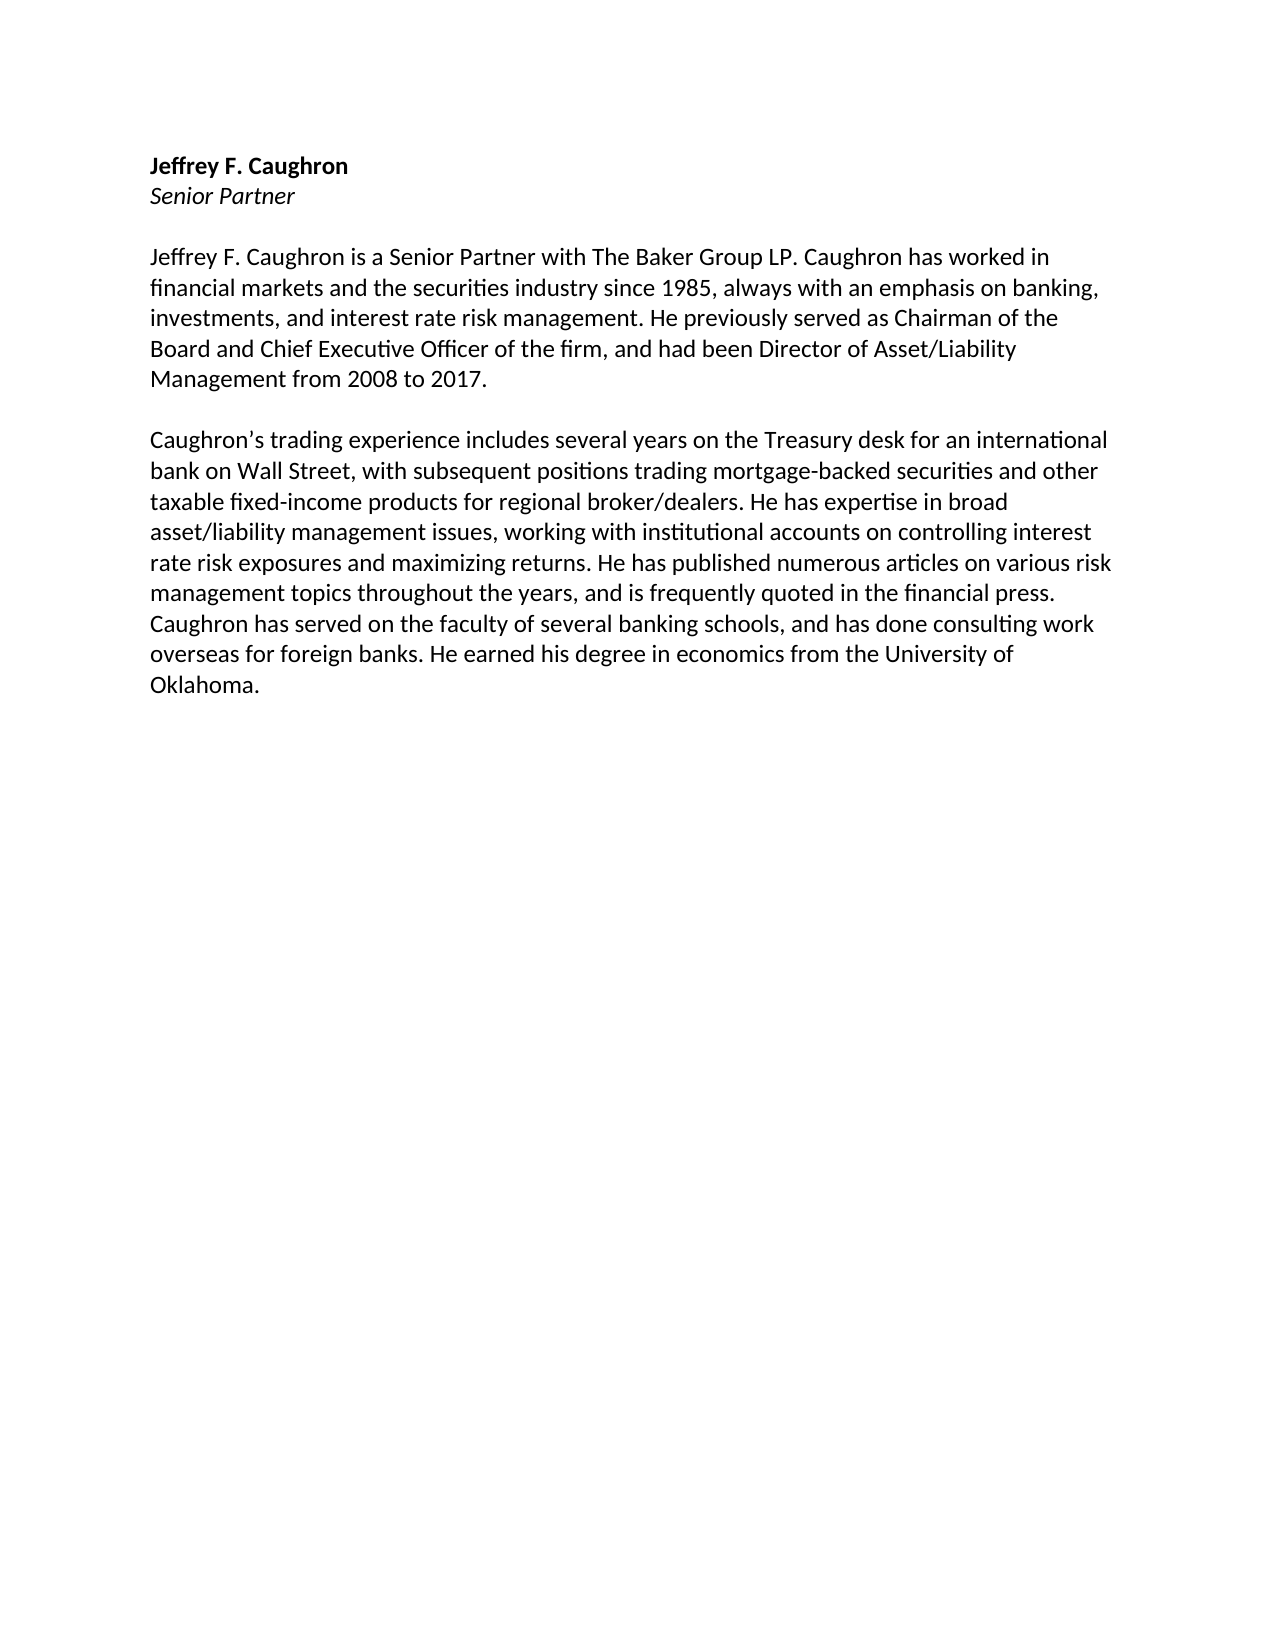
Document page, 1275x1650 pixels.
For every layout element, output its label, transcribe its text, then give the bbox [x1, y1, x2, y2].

text Jeffrey F. Caughron is a Senior Partner with The Baker Group LP. Caughron has worked in financial markets and the securities industry since 1985, always with an emphasis on banking, investments, and interest rate risk management. He previously served as Chairman of the Board and Chief Executive Officer of the firm, and had been Director of Asset/Liability Management from 2008 to 2017. [150, 242, 1125, 394]
text Caughron’s trading experience includes several years on the Treasury desk for an international bank on Wall Street, with subsequent positions trading mortgage-backed securities and other taxable fixed-income products for regional broker/dealers. He has expertise in broad asset/liability management issues, working with institutional accounts on controlling interest rate risk exposures and maximizing returns. He has published numerous articles on various risk management topics throughout the years, and is frequently quoted in the financial press. Caughron has served on the faculty of several banking schools, and has done consulting work overseas for foreign banks. He earned his degree in economics from the University of Oklahoma. [150, 425, 1125, 699]
text Jeffrey F. Caughron [150, 150, 1125, 181]
text Senior Partner [150, 181, 1125, 211]
